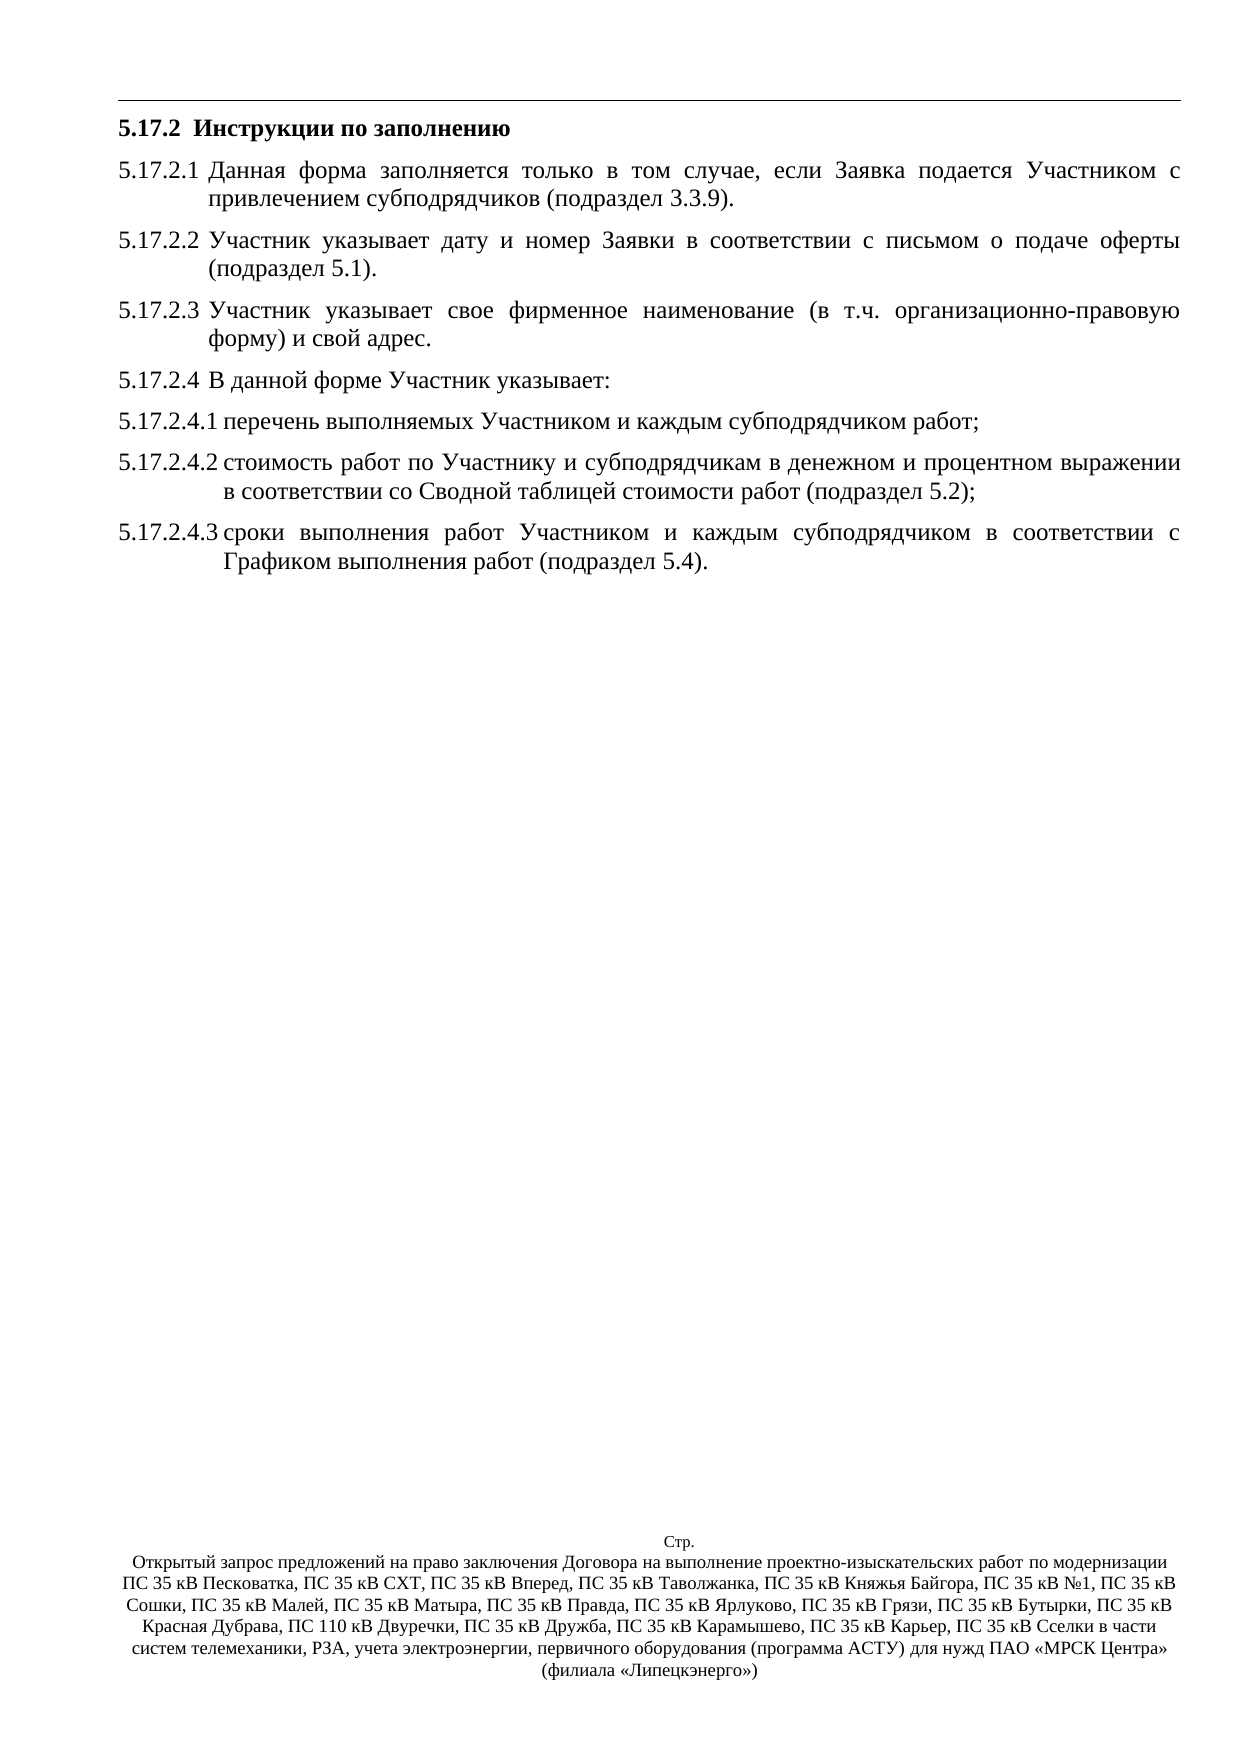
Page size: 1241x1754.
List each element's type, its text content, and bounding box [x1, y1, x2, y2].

list Данная форма заполняется только в том случае, если Заявка подается Участником с привлечением субподрядчиков (подраздел 3.3.9). [118, 155, 1181, 212]
list Участник указывает дату и номер Заявки в соответствии с письмом о подаче оферты (подраздел 5.1). [118, 225, 1181, 282]
list В данной форме Участник указывает: [118, 365, 1181, 393]
list стоимость работ по Участнику и субподрядчикам в денежном и процентном выражении в соответствии со Сводной таблицей стоимости работ (подраздел 5.2); [118, 447, 1181, 505]
list сроки выполнения работ Участником и каждым субподрядчиком в соответствии с Графиком выполнения работ (подраздел 5.4). [118, 517, 1181, 575]
list Участник указывает свое фирменное наименование (в т.ч. организационно-правовую форму) и свой адрес. [118, 295, 1181, 352]
subtitle Инструкции по заполнению [118, 113, 1181, 142]
list перечень выполняемых Участником и каждым субподрядчиком работ; [118, 406, 1181, 435]
